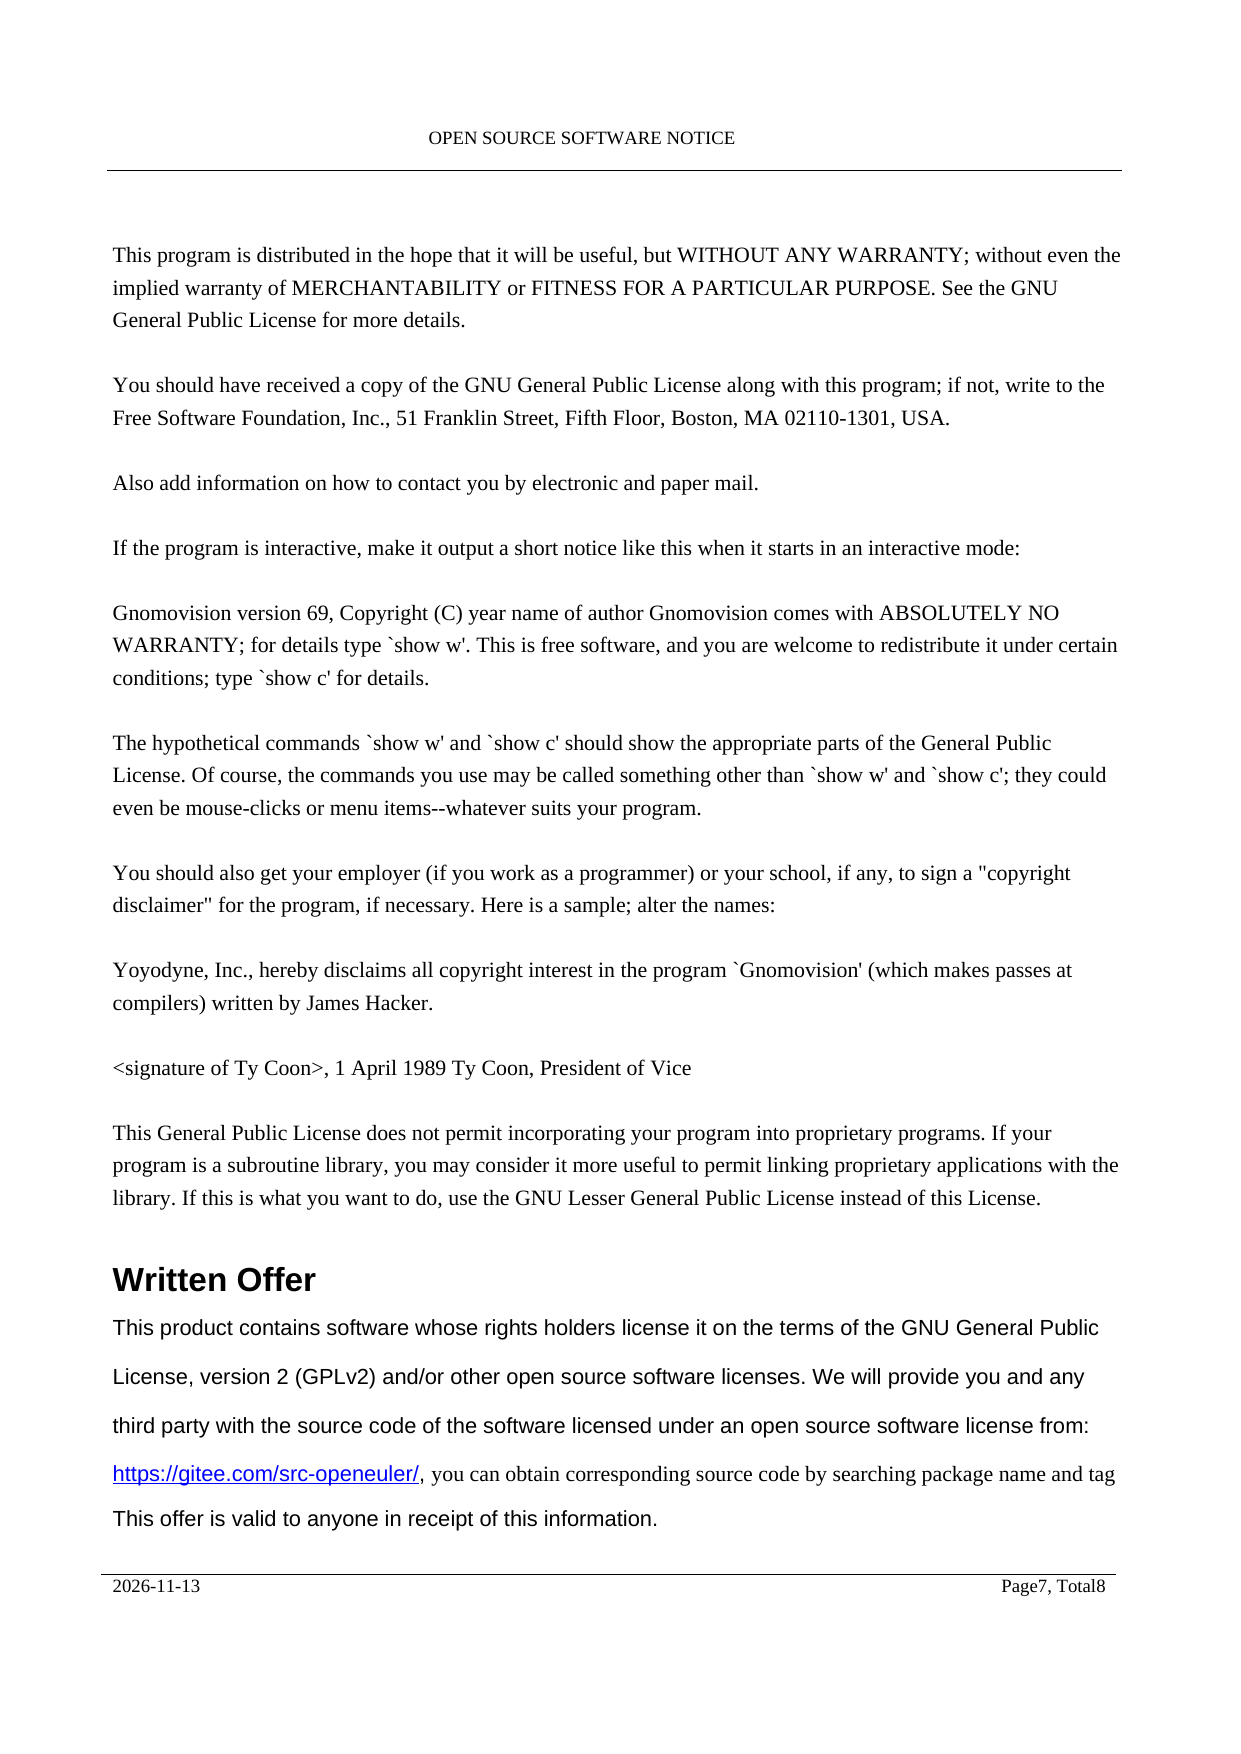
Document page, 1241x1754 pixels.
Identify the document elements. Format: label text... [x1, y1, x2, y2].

text This offer is valid to anyone in receipt of this information. [112, 1503, 1128, 1535]
text This product contains software whose rights holders license it on the terms of the GNU General Public License, version 2 (GPLv2) and/or other open source software licenses. We will provide you and any third party with the source code of the software licensed under an open source software license from: https://gitee.com/src-openeuler/, you can obtain corresponding source code by searching package name and tag [112, 1311, 1128, 1490]
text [112, 206, 1128, 1214]
text Written Offer [112, 1246, 1128, 1311]
